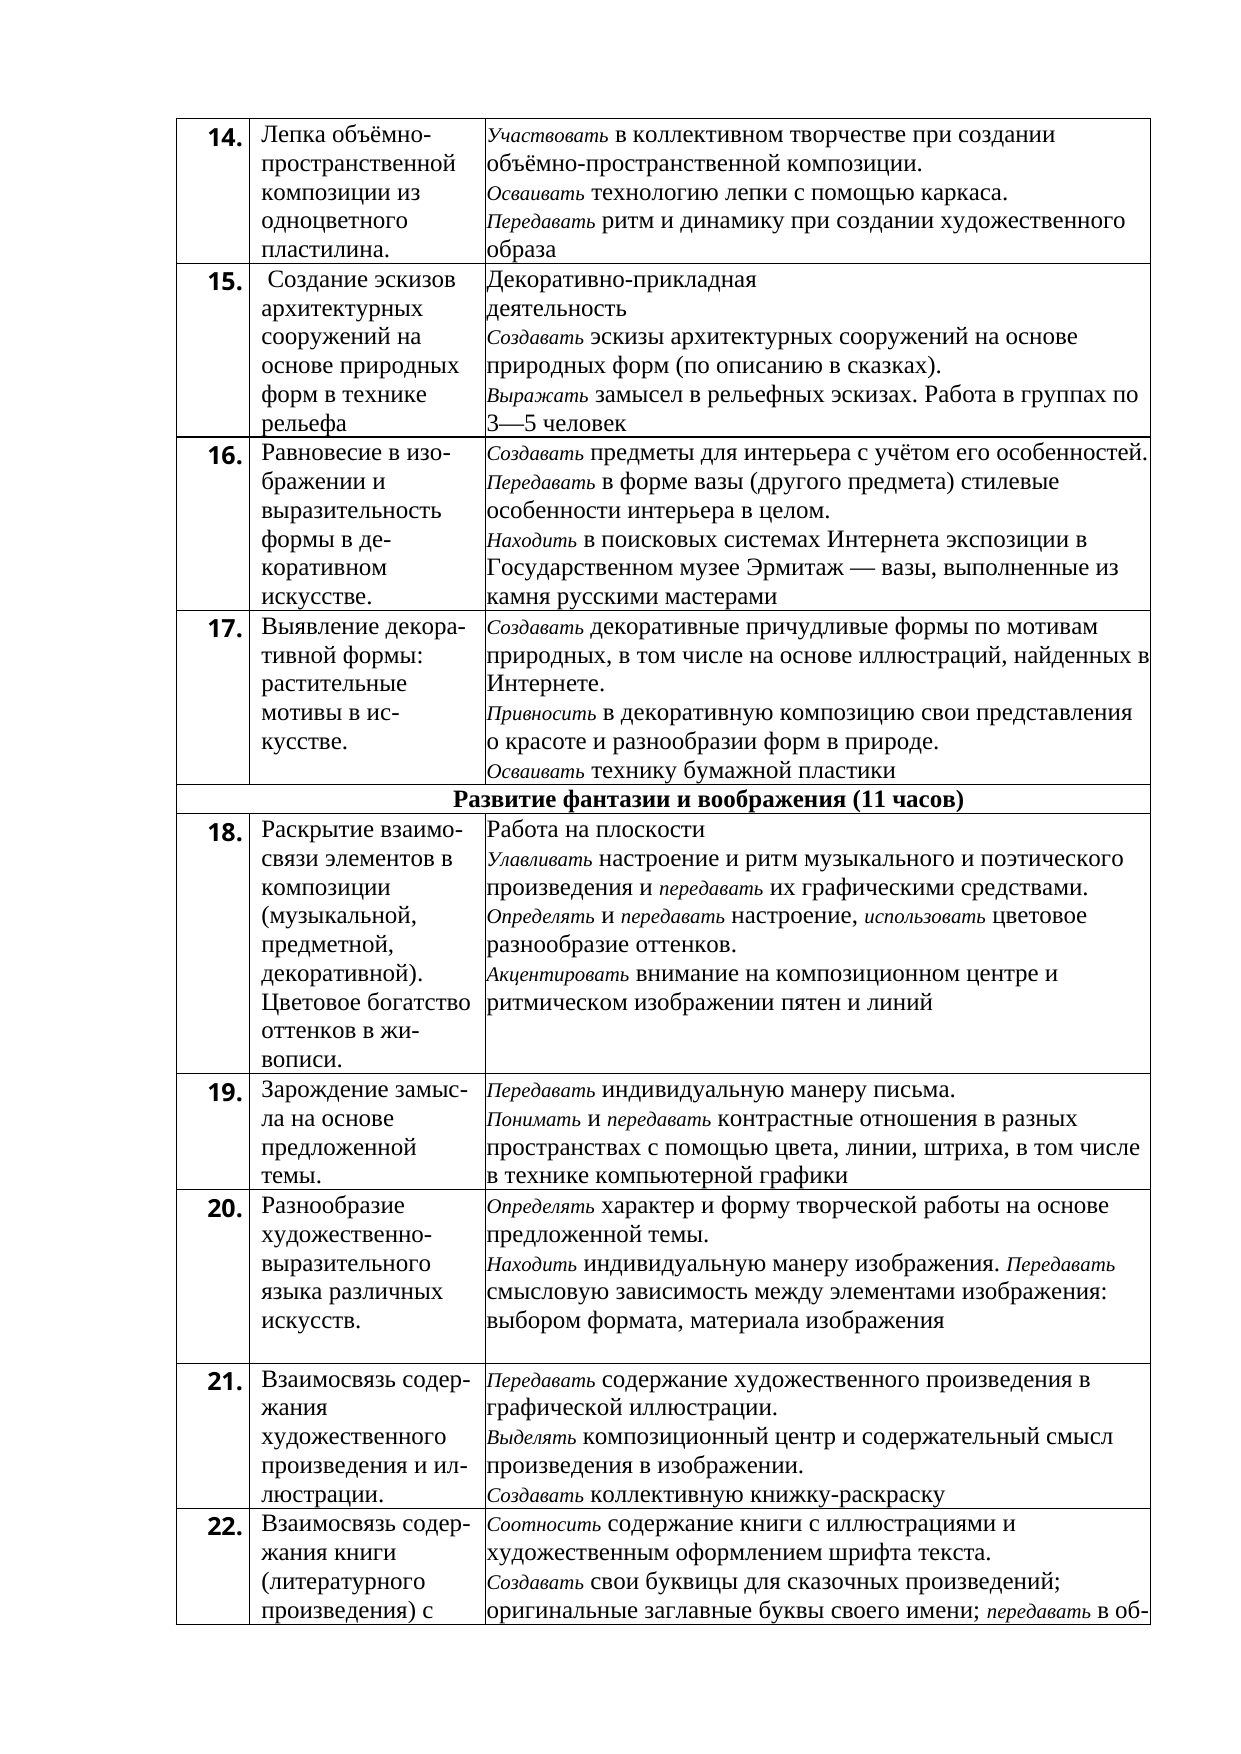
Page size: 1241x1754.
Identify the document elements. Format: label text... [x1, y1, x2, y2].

table_cell Создавать декоративные причудливые формы по мотивам природных, в том числе на основе иллюстраций, найденных в Интернете. Привносить в декоративную композицию свои представления о красоте и разнообразии форм в природе. Осваивать технику бумажной пластики [486, 611, 1150, 783]
table_cell Передавать содержание художественного произведения в графической иллюстрации. Выделять композиционный центр и содержательный смысл произведения в изображении. Создавать коллективную книжку-раскраску [486, 1364, 1150, 1507]
table_cell [177, 814, 249, 1073]
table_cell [486, 1509, 1150, 1623]
table_cell Создавать предметы для интерьера с учётом его особенностей. Передавать в форме вазы (другого предмета) стилевые особенности интерьера в целом. Находить в поисковых системах Интернета экспозиции в Государственном музее Эрмитаж — вазы, выполненные из камня русскими мастерами [486, 438, 1150, 610]
table_cell [177, 119, 249, 263]
table_cell Определять характер и форму творческой работы на основе предложенной темы. Находить индивидуальную манеру изображения. Передавать смысловую зависимость между элементами изображения: выбором формата, материала изображения [486, 1190, 1150, 1363]
table_cell Раскрытие взаимосвязи элементов в композиции (музыкальной, предметной, декоративной). Цветовое богатство оттенков в живописи. [250, 814, 485, 1073]
table_cell Зарождение замысла на основе предложенной темы. [250, 1074, 485, 1189]
table_cell [177, 1190, 249, 1363]
table_cell [177, 611, 249, 783]
table_cell Лепка объёмно- пространственной композиции из одноцветного пластилина. [250, 119, 485, 263]
table_cell [177, 264, 249, 436]
table_cell Развитие фантазии и воображения (11 часов) [177, 785, 1150, 813]
table_cell Разнообразие художественно-выразительного языка различных искусств. [250, 1190, 485, 1363]
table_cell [250, 1509, 485, 1623]
table_cell Создание эскизов архитектурных сооружений на основе природных форм в технике рельефа [250, 264, 485, 436]
table_cell Передавать индивидуальную манеру письма. Понимать и передавать контрастные отношения в разных пространствах с помощью цвета, линии, штриха, в том числе в технике компьютерной графики [486, 1074, 1150, 1189]
table_cell Выявление декоративной формы: растительные мотивы в искусстве. [250, 611, 485, 783]
table_cell [177, 1364, 249, 1507]
table_cell [177, 1074, 249, 1189]
table_cell [177, 438, 249, 610]
table_cell [177, 1509, 249, 1623]
table_cell Равновесие в изображении и выразительность формы в декоративном искусстве. [250, 438, 485, 610]
table_cell Взаимосвязь содержания художественного произведения и иллюстрации. [250, 1364, 485, 1507]
table_cell Работа на плоскости Улавливать настроение и ритм музыкального и поэтического произведения и передавать их графическими средствами. Определять и передавать настроение, использовать цветовое разнообразие оттенков. Акцентировать внимание на композиционном центре и ритмическом изображении пятен и линий [486, 814, 1150, 1073]
table_cell Декоративно-прикладная деятельность Создавать эскизы архитектурных сооружений на основе природных форм (по описанию в сказках). Выражать замысел в рельефных эскизах. Работа в группах по 3—5 человек [486, 264, 1150, 436]
table_cell Участвовать в коллективном творчестве при создании объёмно-пространственной композиции. Осваивать технологию лепки с помощью каркаса. Передавать ритм и динамику при создании художественного образа [486, 119, 1150, 263]
